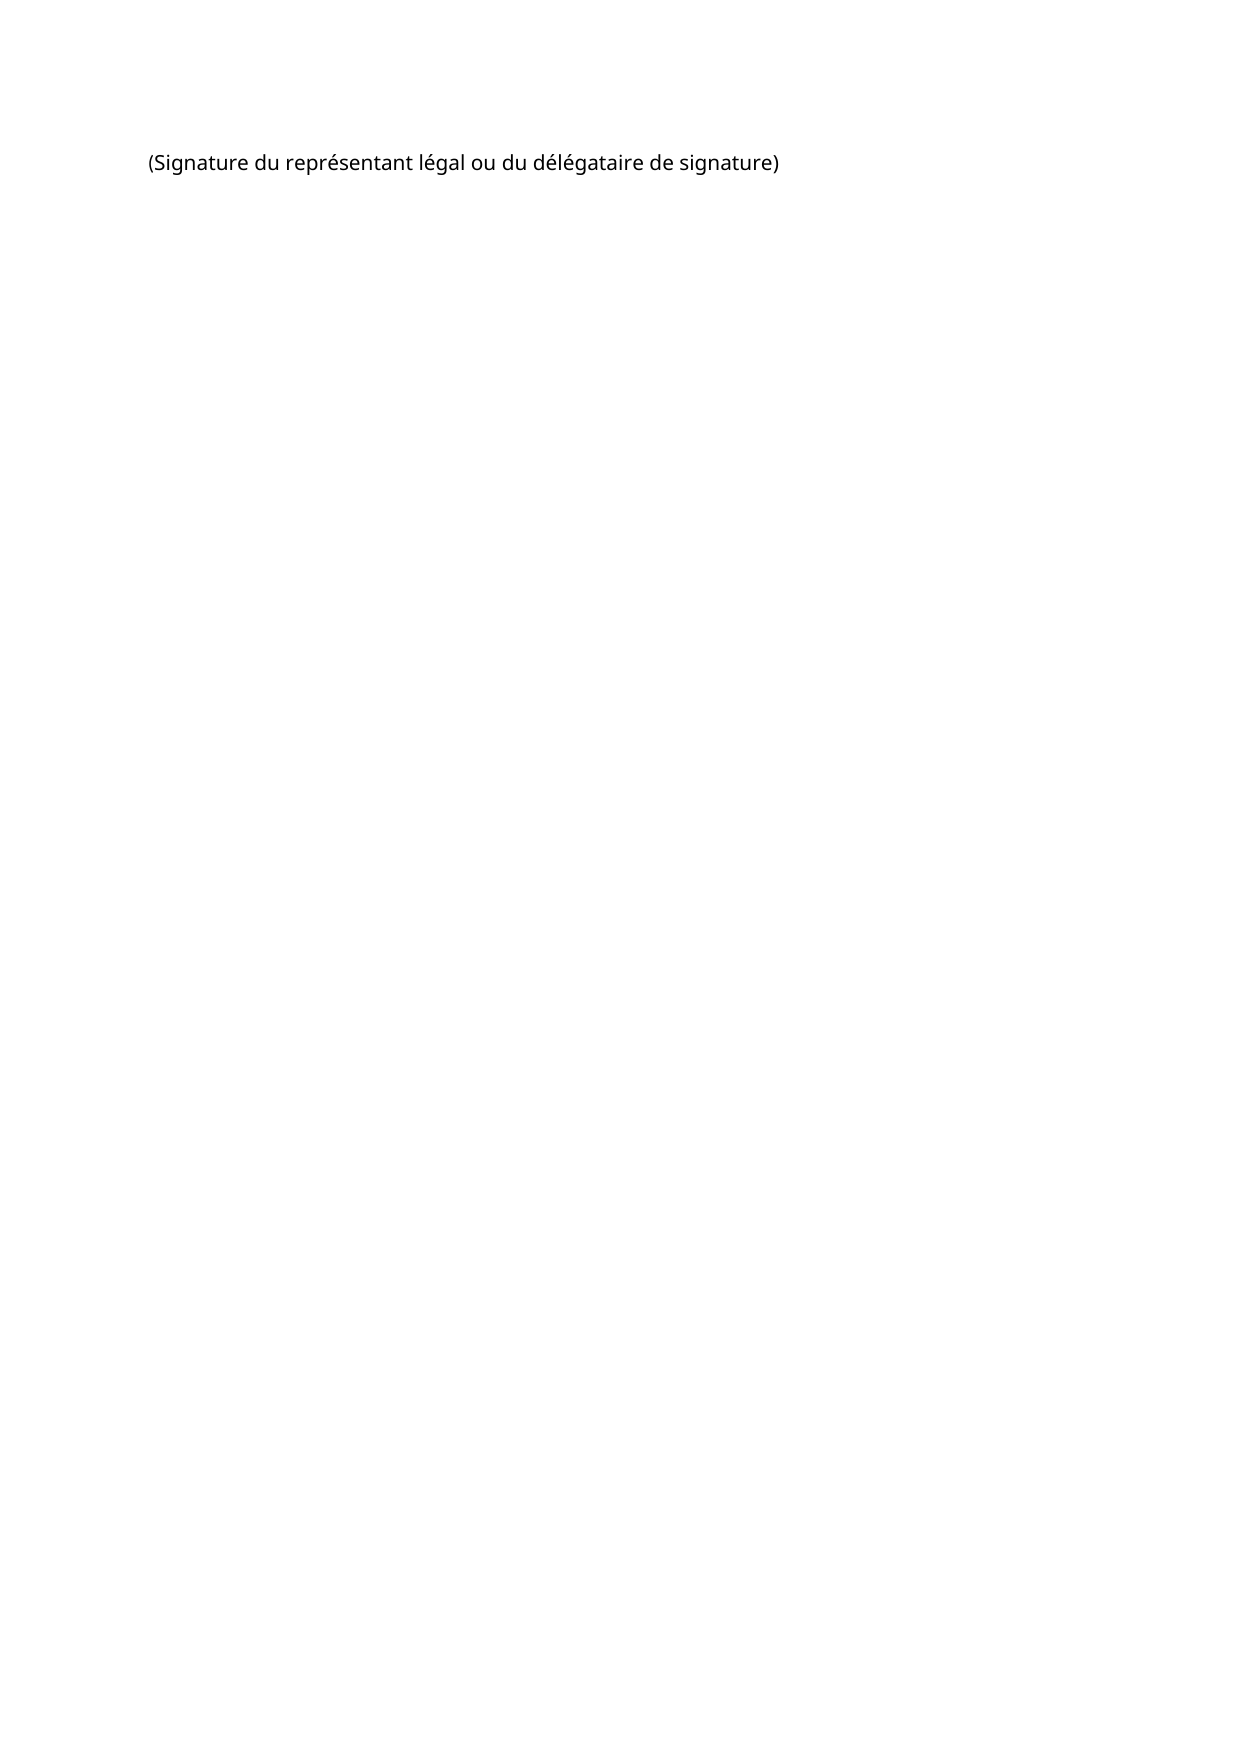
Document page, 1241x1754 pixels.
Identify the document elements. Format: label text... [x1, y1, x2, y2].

text (Signature du représentant légal ou du délégataire de signature) [118, 148, 1093, 176]
